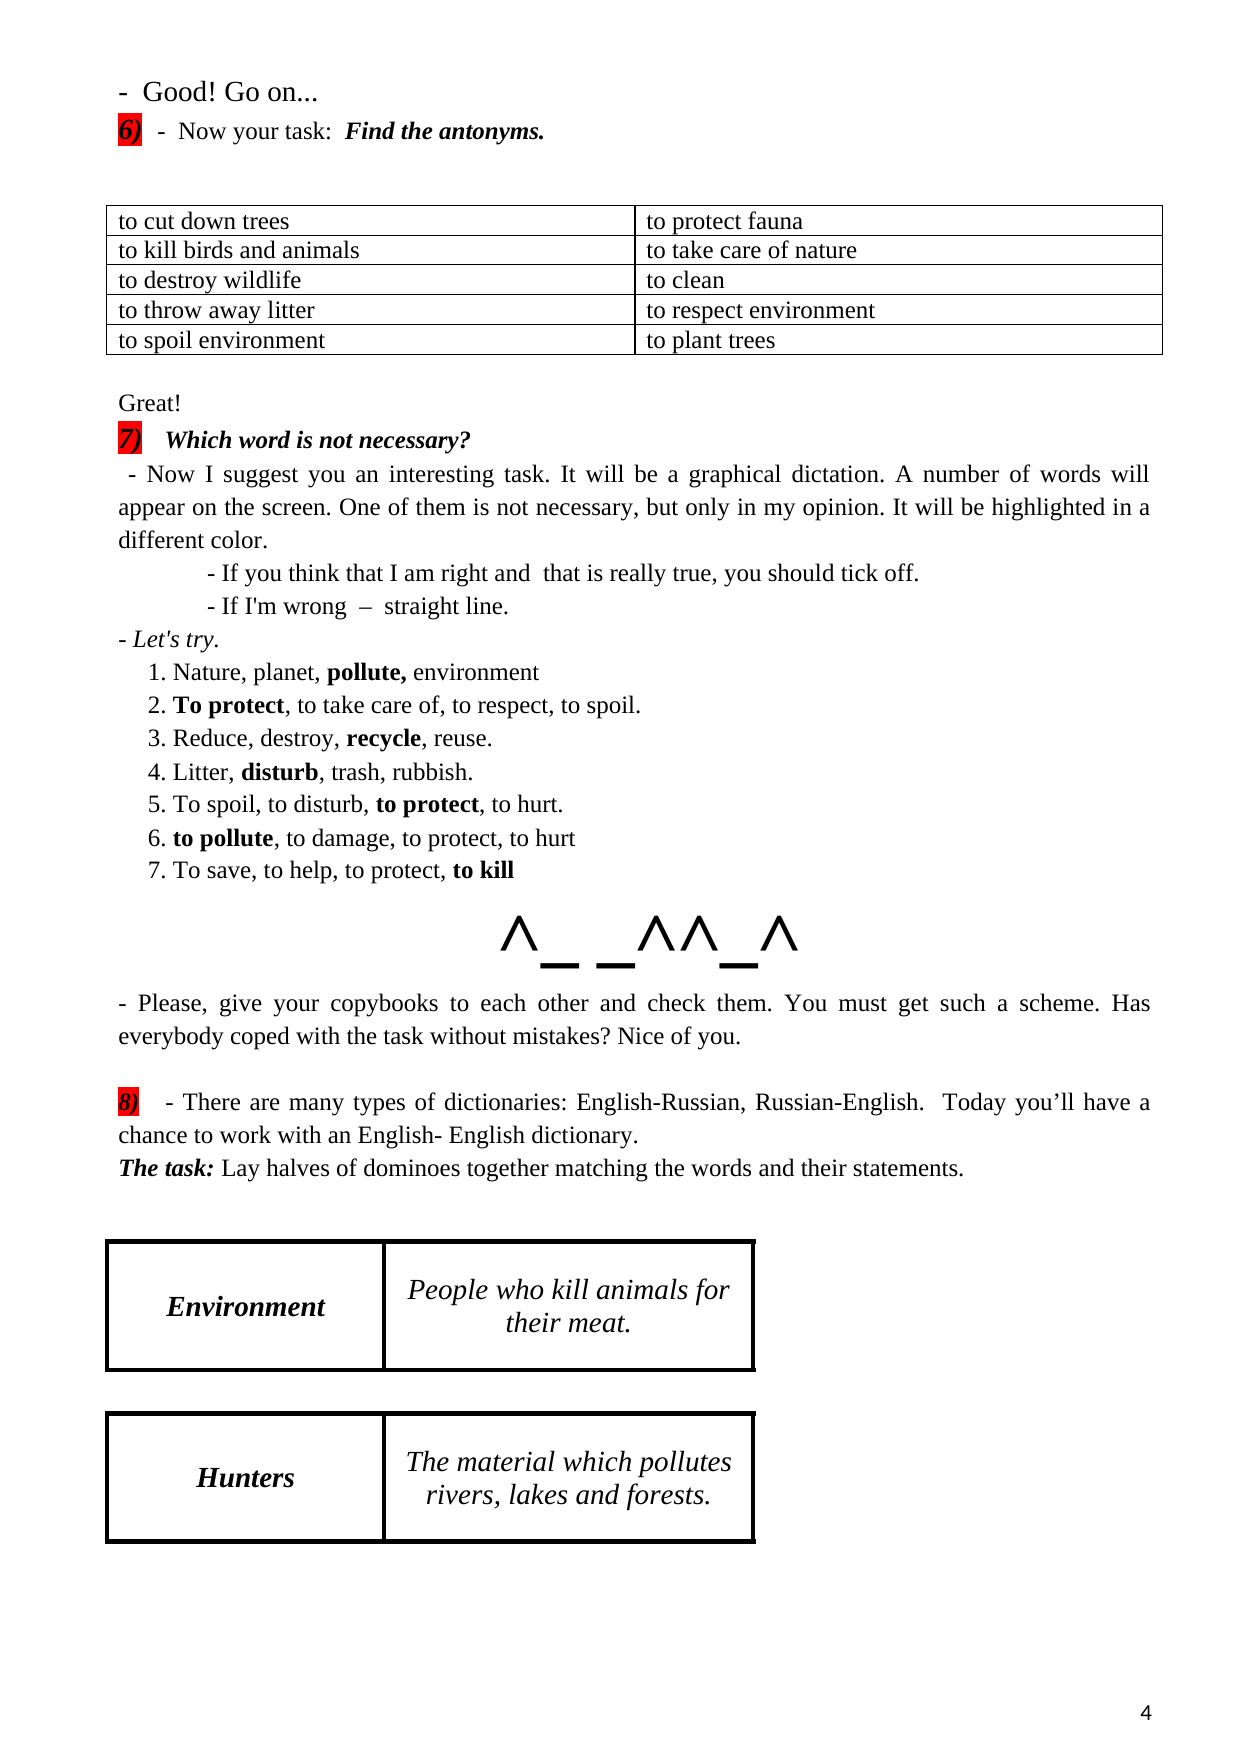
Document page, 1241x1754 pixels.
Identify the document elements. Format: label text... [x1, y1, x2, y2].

table_header The material which pollutes rivers, lakes and forests. [386, 1416, 751, 1539]
table_header to cut down trees [107, 206, 634, 234]
text - Good! Go on... [118, 74, 1152, 107]
text 6. to pollute, to damage, to protect, to hurt [118, 823, 1152, 851]
table_cell to take care of nature [636, 236, 1162, 264]
text 3. Reduce, destroy, recycle, reuse. [118, 723, 1152, 752]
text 1. Nature, planet, pollute, environment [118, 657, 1152, 686]
text - Let's try. [118, 624, 1152, 653]
text 2. To protect, to take care of, to respect, to spoil. [118, 691, 1152, 719]
table_header to protect fauna [636, 206, 1162, 234]
text - Please, give your copybooks to each other and check them. You must get such a scheme. Has everybody coped with the task without mistakes? Nice of you. [118, 988, 1152, 1049]
text 4. Litter, disturb, trash, rubbish. [118, 757, 1152, 785]
text The task: Lay halves of dominoes together matching the words and their statements. [118, 1153, 1152, 1182]
text Great! [118, 388, 1152, 417]
text 8) - There are many types of dictionaries: English-Russian, Russian-English. Today you’ll have a chance to work with an English- English dictionary. [118, 1087, 1152, 1149]
table_header Hunters [109, 1416, 382, 1539]
table_cell to spoil environment [107, 325, 634, 354]
table_cell to plant trees [636, 325, 1162, 354]
table_cell to respect environment [636, 295, 1162, 324]
text - If you think that I am right and that is really true, you should tick off. [118, 558, 1152, 587]
table_header Environment [109, 1244, 382, 1368]
text ˄_ _˄˄_˄ [118, 889, 1152, 975]
text 6) - Now your task: Find the antonyms. [118, 112, 1152, 146]
text 7) Which word is not necessary? [142, 421, 1152, 454]
table_cell to kill birds and animals [107, 236, 634, 264]
table_header People who kill animals for their meat. [386, 1244, 751, 1368]
table_cell to throw away litter [107, 295, 634, 324]
text - If I'm wrong – straight line. [118, 591, 1152, 620]
text 5. To spoil, to disturb, to protect, to hurt. [118, 789, 1152, 818]
table_cell to clean [636, 265, 1162, 294]
table_cell to destroy wildlife [107, 265, 634, 294]
text 7. To save, to help, to protect, to kill [118, 856, 1152, 884]
text - Now I suggest you an interesting task. It will be a graphical dictation. A number of words will appear on the screen. One of them is not necessary, but only in my opinion. It will be highlighted in a different color. [118, 459, 1152, 554]
